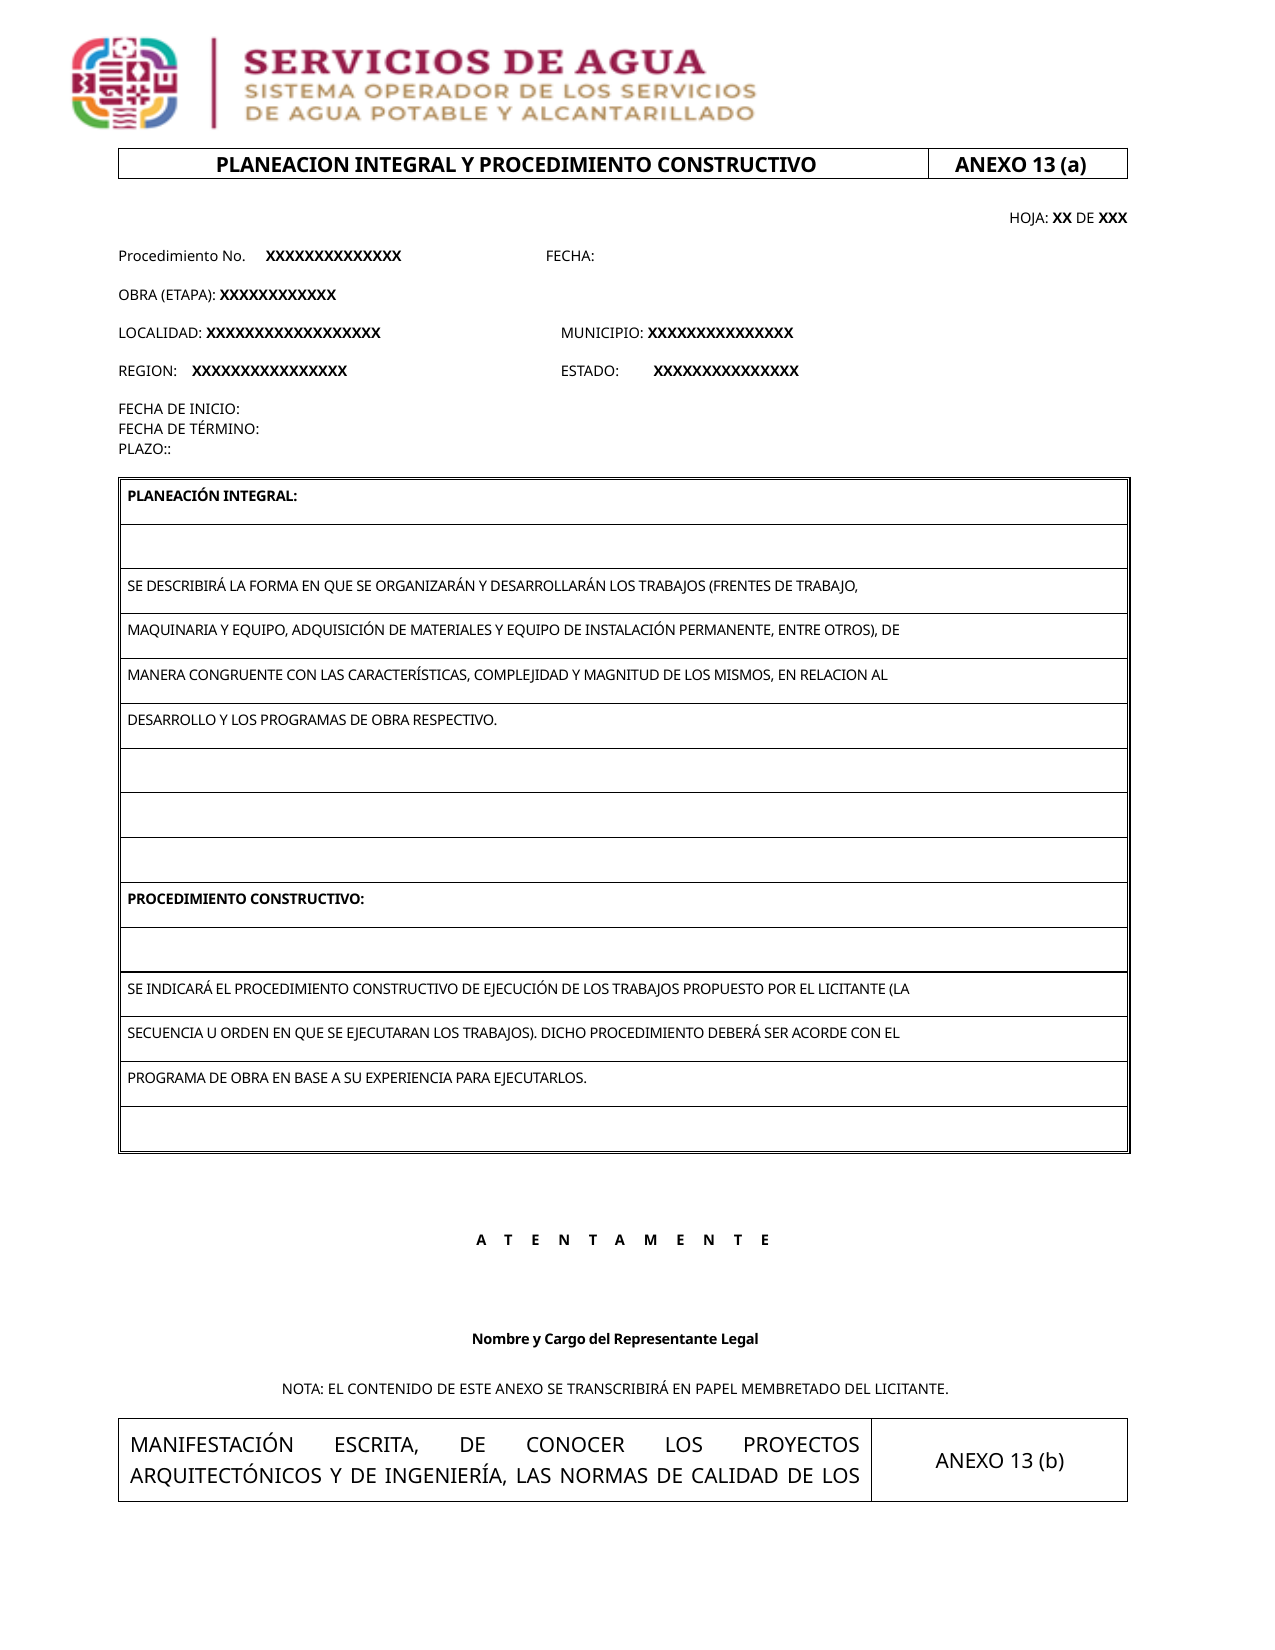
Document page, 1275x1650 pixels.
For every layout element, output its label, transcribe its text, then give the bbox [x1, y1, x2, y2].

text PLAZO:: [118, 438, 1127, 458]
table_cell MANERA CONGRUENTE CON LAS CARACTERÍSTICAS, COMPLEJIDAD Y MAGNITUD DE LOS MISMOS, EN RELACION AL [121, 659, 1127, 703]
table_header ANEXO 13 (b) HOJA 01 DE 01 [872, 1419, 1127, 1501]
table_cell [121, 1107, 1127, 1151]
text REGION: XXXXXXXXXXXXXXXX ESTADO: XXXXXXXXXXXXXXX [118, 361, 1127, 381]
table_header PLANEACIÓN INTEGRAL: [121, 480, 1127, 523]
table_cell SE DESCRIBIRÁ LA FORMA EN QUE SE ORGANIZARÁN Y DESARROLLARÁN LOS TRABAJOS (FRENTES DE TRABAJO, [121, 569, 1127, 613]
text FECHA DE TÉRMINO: [118, 419, 1127, 438]
text Procedimiento No. XXXXXXXXXXXXXX FECHA: [118, 246, 1127, 266]
table_cell MAQUINARIA Y EQUIPO, ADQUISICIÓN DE MATERIALES Y EQUIPO DE INSTALACIÓN PERMANENTE, ENTRE OTROS), DE [121, 614, 1127, 658]
text NOTA: EL CONTENIDO DE ESTE ANEXO SE TRANSCRIBIRÁ EN PAPEL MEMBRETADO DEL LICITANTE. [118, 1368, 1113, 1401]
text LOCALIDAD: XXXXXXXXXXXXXXXXXX MUNICIPIO: XXXXXXXXXXXXXXX [118, 322, 1127, 342]
table_cell [121, 793, 1127, 837]
table_cell [121, 928, 1127, 971]
table_header ANEXO 13 (a) [929, 149, 1127, 178]
text ATENTAMENTE [118, 1230, 1127, 1250]
table_header PLANEACION INTEGRAL Y PROCEDIMIENTO CONSTRUCTIVO [119, 149, 928, 178]
table_cell DESARROLLO Y LOS PROGRAMAS DE OBRA RESPECTIVO. [121, 704, 1127, 747]
text OBRA (ETAPA): XXXXXXXXXXXX [118, 284, 1127, 304]
table_cell PROGRAMA DE OBRA EN BASE A SU EXPERIENCIA PARA EJECUTARLOS. [121, 1062, 1127, 1106]
text Nombre y Cargo del Representante Legal [118, 1318, 1113, 1351]
table_cell [121, 749, 1127, 792]
table_cell [121, 838, 1127, 882]
picture [67, 27, 765, 145]
table_cell SE INDICARÁ EL PROCEDIMIENTO CONSTRUCTIVO DE EJECUCIÓN DE LOS TRABAJOS PROPUESTO POR EL LICITANTE (LA [121, 973, 1127, 1016]
table_cell PROCEDIMIENTO CONSTRUCTIVO: [121, 883, 1127, 927]
table_cell SECUENCIA U ORDEN EN QUE SE EJECUTARAN LOS TRABAJOS). DICHO PROCEDIMIENTO DEBERÁ SER ACORDE CON EL [121, 1017, 1127, 1061]
text HOJA: XX DE XXX [118, 208, 1127, 228]
table_cell [121, 525, 1127, 568]
text FECHA DE INICIO: [118, 399, 1127, 419]
